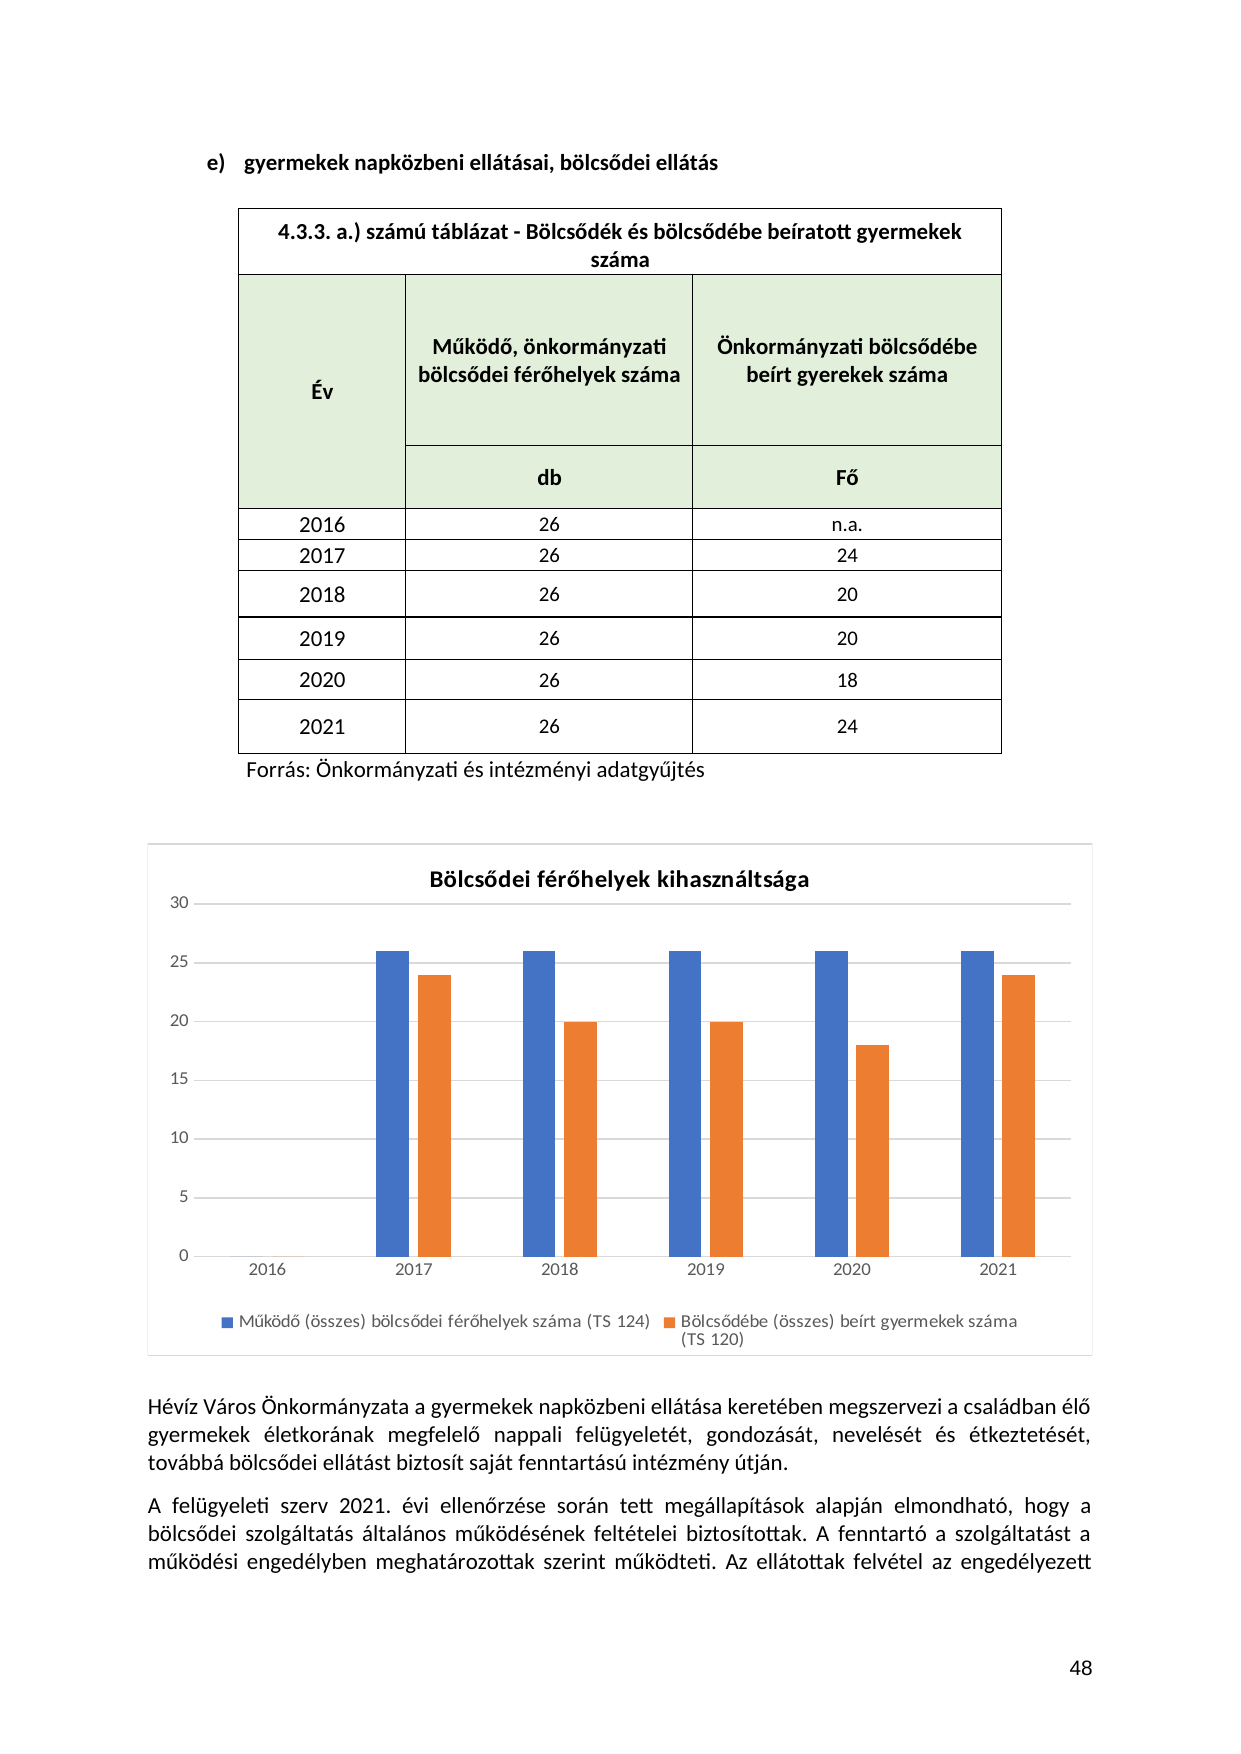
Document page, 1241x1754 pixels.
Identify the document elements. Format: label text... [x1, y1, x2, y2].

table_cell 20 [693, 618, 1001, 659]
table_cell 20 [693, 571, 1001, 616]
table_cell 2016 [239, 509, 405, 539]
table_cell 26 [406, 700, 692, 752]
table_cell Év [239, 275, 405, 508]
table_cell 18 [693, 660, 1001, 699]
table_cell 26 [406, 509, 692, 539]
table_cell Fő [693, 446, 1001, 508]
table_cell 26 [406, 540, 692, 570]
table_cell 24 [693, 540, 1001, 570]
table_cell Működő, önkormányzati bölcsődei férőhelyek száma [406, 275, 692, 445]
table_cell db [406, 446, 692, 508]
table_cell 2017 [239, 540, 405, 570]
table_cell Forrás: Önkormányzati és intézményi adatgyűjtés [239, 754, 1001, 784]
table_cell 2021 [239, 700, 405, 752]
table_cell 2020 [239, 660, 405, 699]
table_cell 26 [406, 571, 692, 616]
table_cell n.a. [693, 509, 1001, 539]
table_cell 24 [693, 700, 1001, 752]
list Hévíz Város Önkormányzata a gyermekek napközbeni ellátása keretében megszervezi a családban élő gyermekek életkorának megfelelő nappali felügyeletét, gondozását, nevelését és étkeztetését, továbbá bölcsődei ellátást biztosít saját fenntartású intézmény útján. [148, 1392, 1093, 1476]
table_cell 26 [406, 618, 692, 659]
table_cell 26 [406, 660, 692, 699]
table_header 4.3.3. a.) számú táblázat - Bölcsődék és bölcsődébe beíratott gyermekek száma [239, 209, 1001, 273]
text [148, 1491, 1093, 1575]
table_cell 2019 [239, 618, 405, 659]
table_cell Önkormányzati bölcsődébe beírt gyerekek száma [693, 275, 1001, 445]
list gyermekek napközbeni ellátásai, bölcsődei ellátás [207, 148, 1093, 176]
table_cell 2018 [239, 571, 405, 616]
